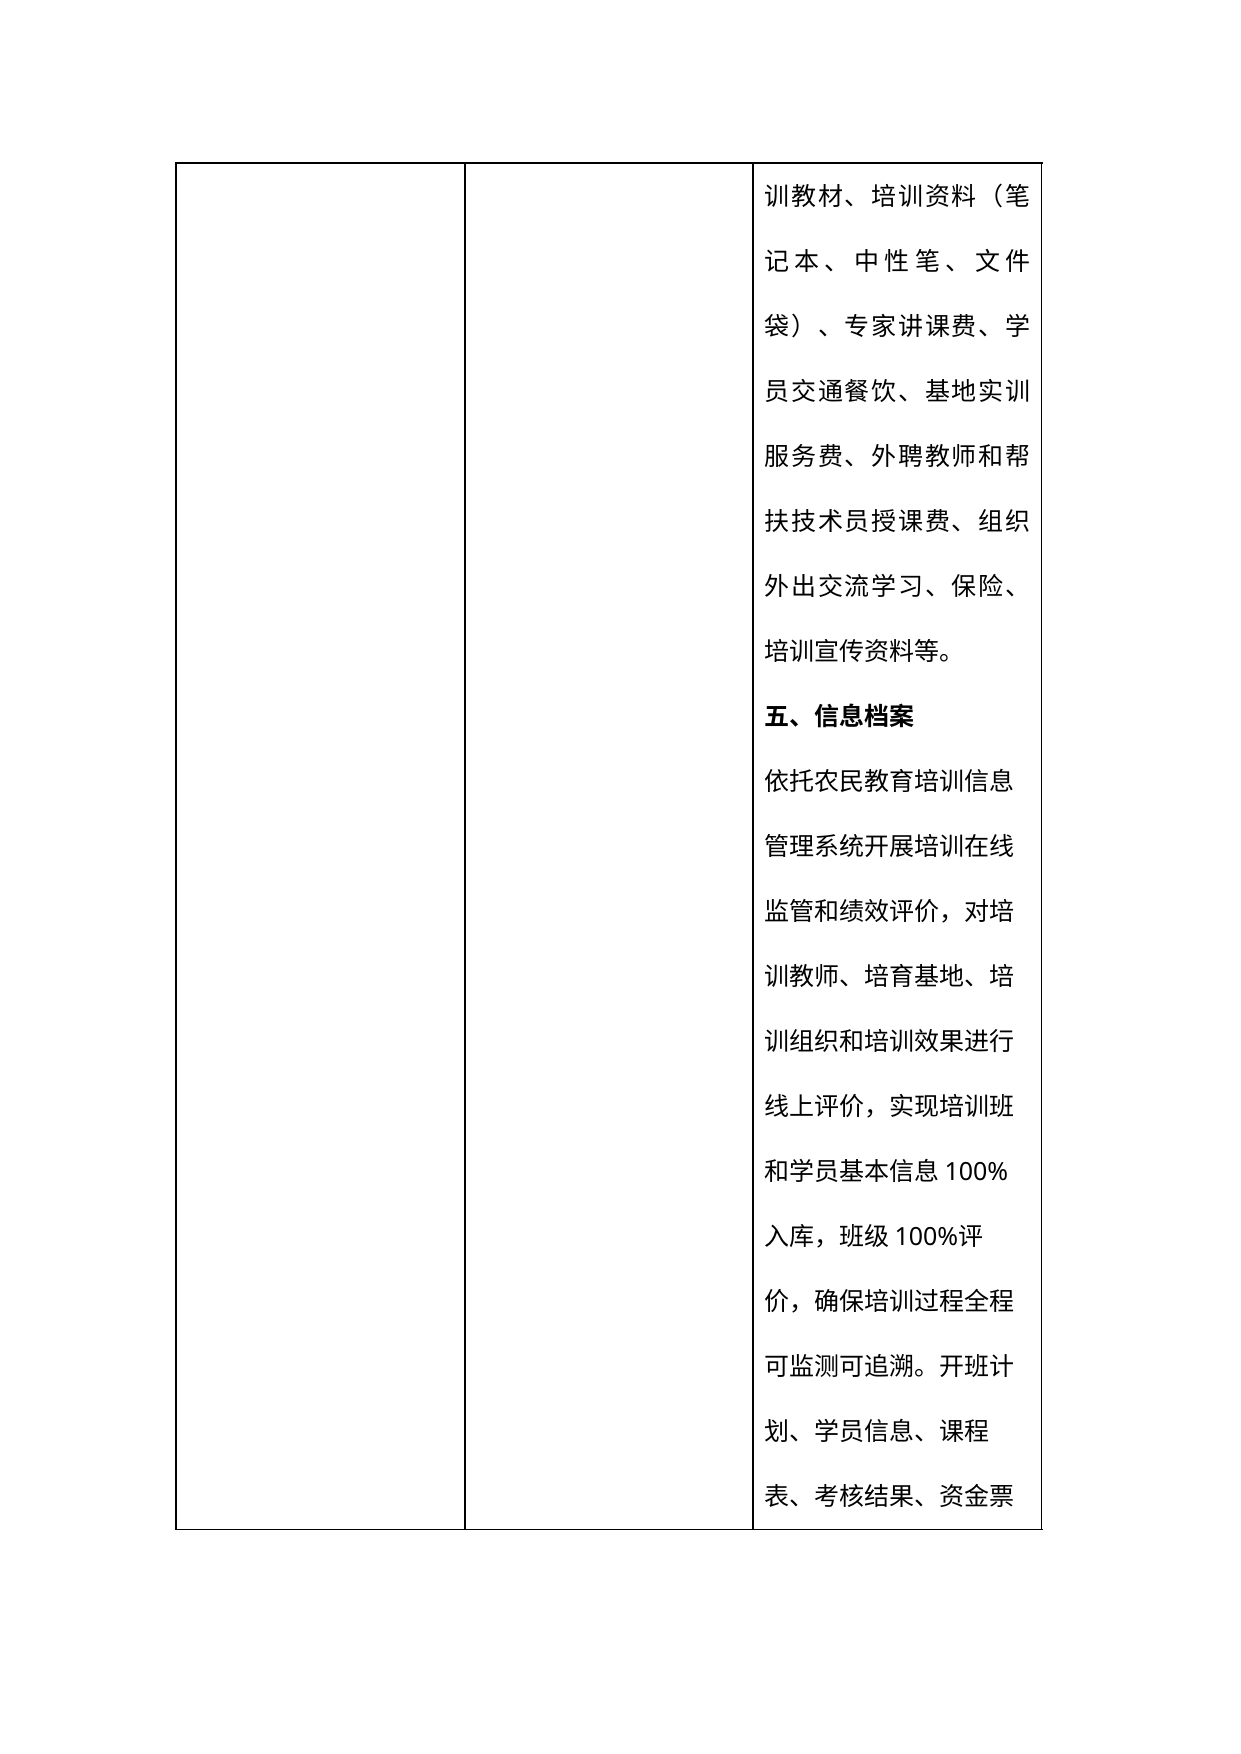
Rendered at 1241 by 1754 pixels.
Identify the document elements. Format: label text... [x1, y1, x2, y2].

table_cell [754, 164, 1041, 1528]
table_cell [466, 164, 752, 1528]
table_cell 1 [177, 164, 464, 1528]
